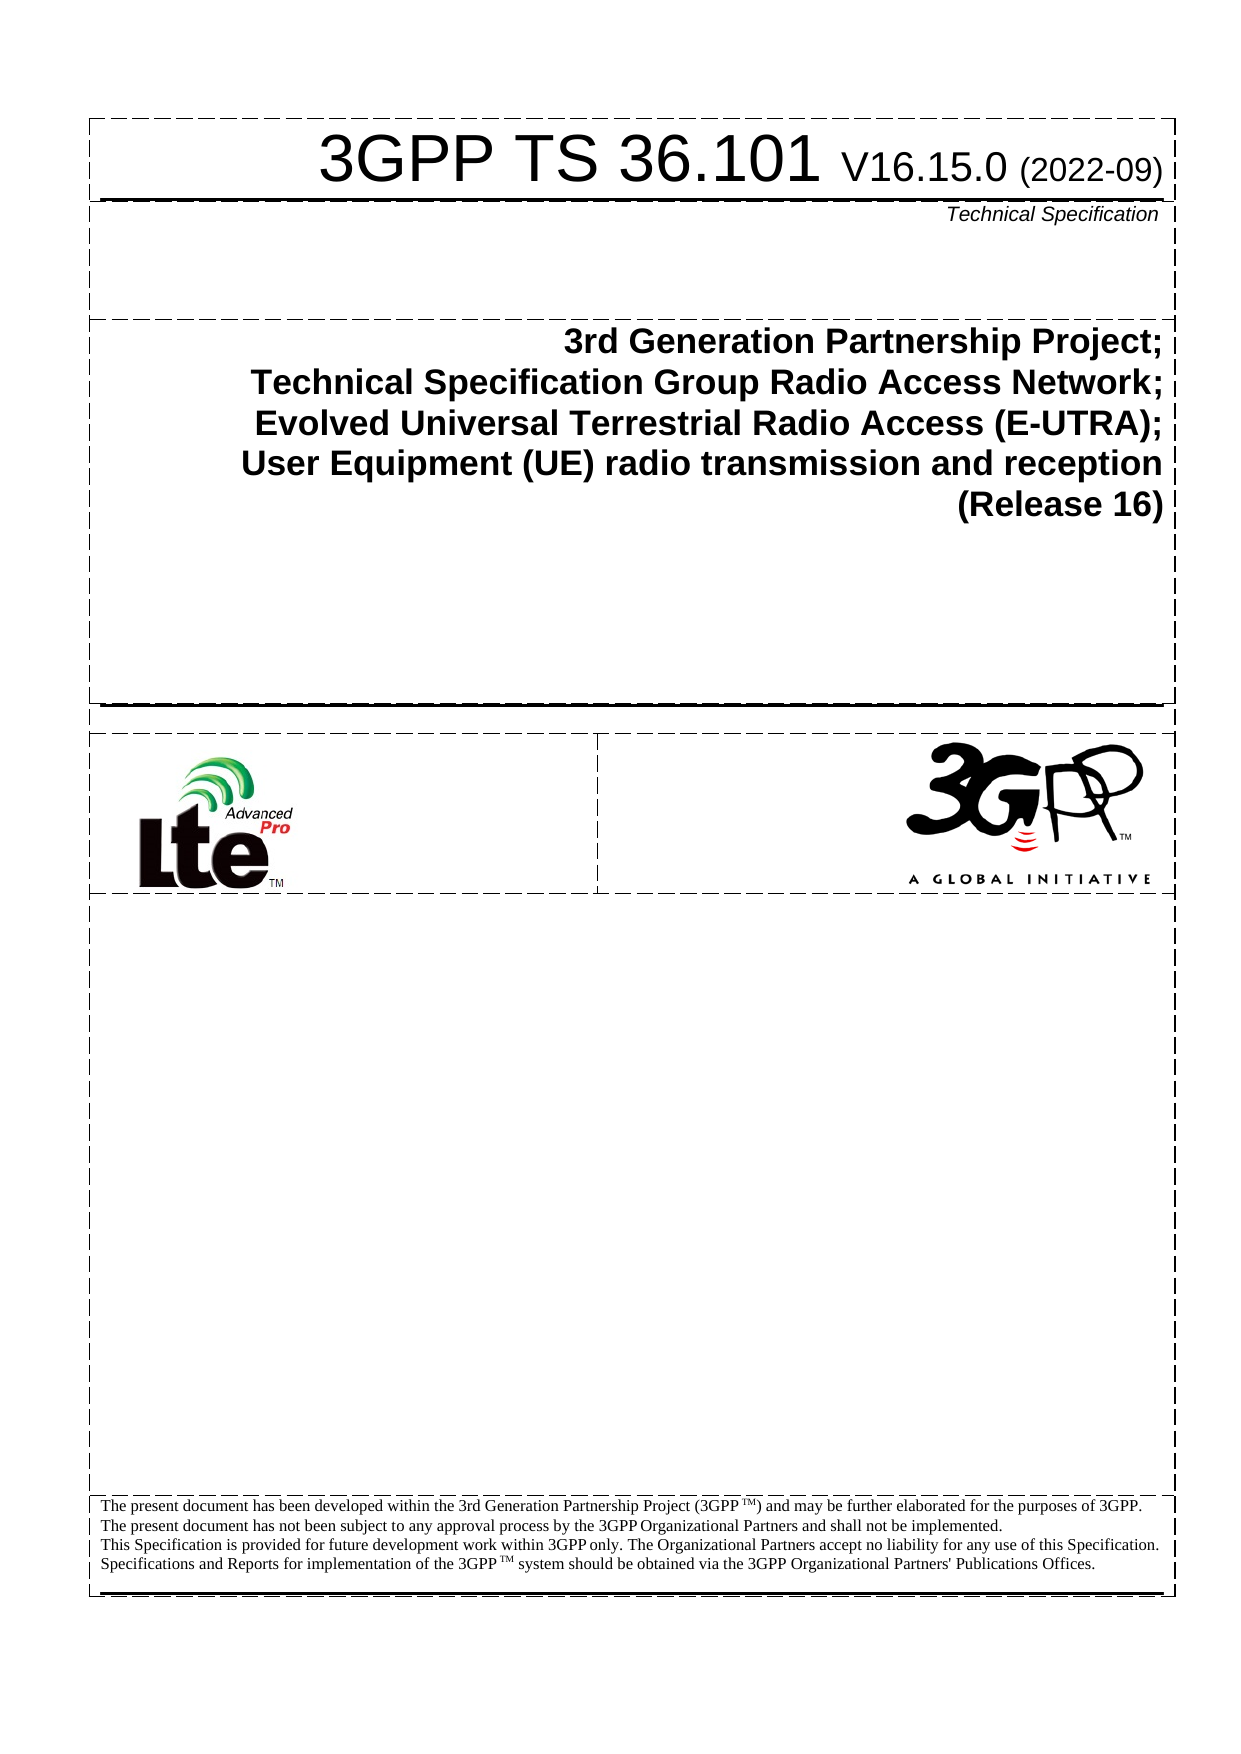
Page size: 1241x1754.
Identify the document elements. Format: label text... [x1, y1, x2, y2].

picture [898, 734, 1164, 889]
table_cell [598, 733, 1175, 893]
picture [100, 734, 317, 893]
table_cell Technical Specification [89, 201, 1175, 319]
table_cell [89, 893, 1175, 1495]
table_cell The present document has been developed within the 3rd Generation Partnership Project (3GPP TM) and may be further elaborated for the purposes of 3GPP. The present document has not been subject to any approval process by the 3GPP Organizational Partners and shall not be implemented. This Specification is provided for future development work within 3GPP only. The Organizational Partners accept no liability for any use of this Specification. Specifications and Reports for implementation of the 3GPP TM system should be obtained via the 3GPP Organizational Partners' Publications Offices. [89, 1495, 1175, 1596]
table_cell 3rd Generation Partnership Project; Technical Specification Group Radio Access Network; Evolved Universal Terrestrial Radio Access (E-UTRA); User Equipment (UE) radio transmission and reception (Release 16) [89, 319, 1175, 703]
table_cell [89, 704, 1175, 733]
table_header 3GPP TS 36.101 V16.15.0 (2022-09) [89, 118, 1175, 201]
table_cell [317, 733, 598, 893]
table_cell [89, 734, 100, 893]
